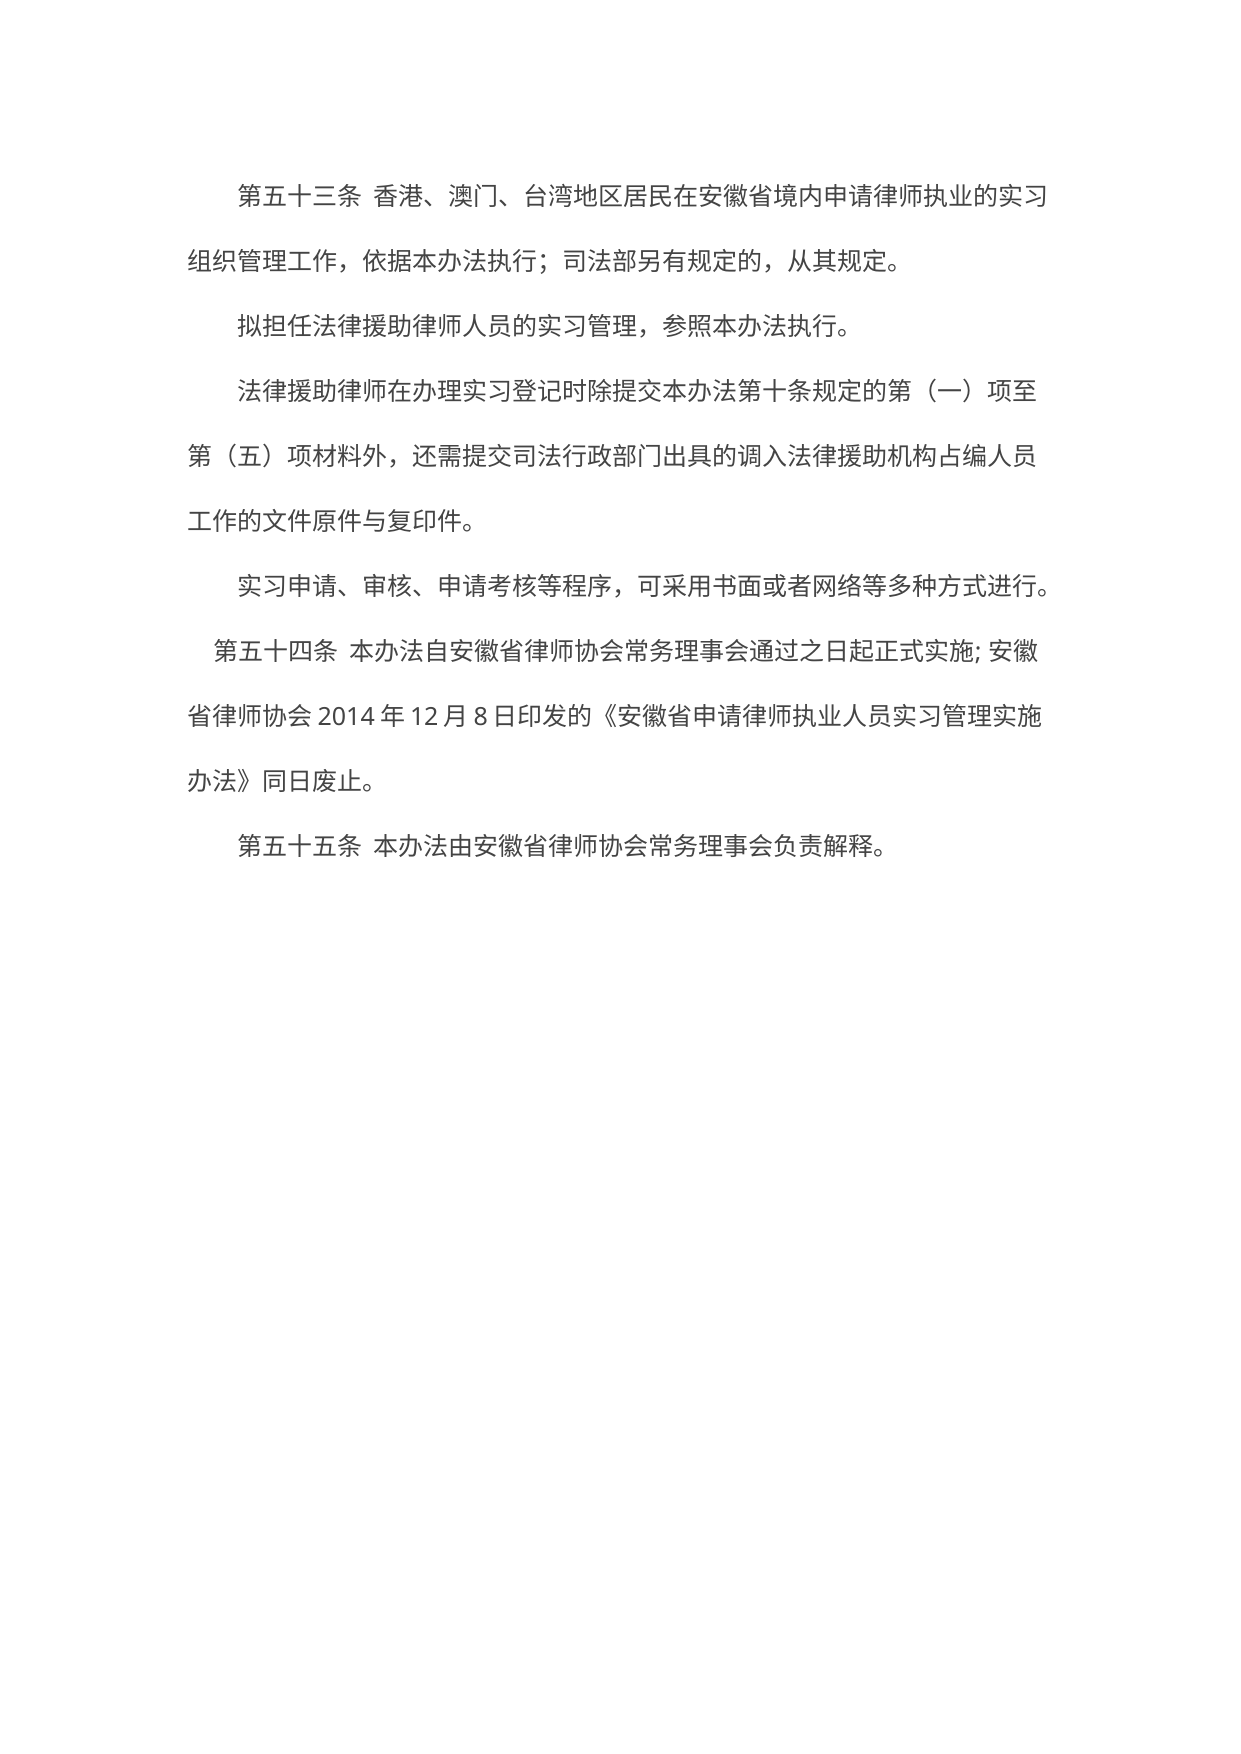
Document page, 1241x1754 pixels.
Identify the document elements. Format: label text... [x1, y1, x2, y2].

text 实习申请、审核、申请考核等程序，可采用书面或者网络等多种方式进行。 第五十四条 本办法自安徽省律师协会常务理事会通过之日起正式实施; 安徽省律师协会2014年12月8日印发的《安徽省申请律师执业人员实习管理实施办法》同日废止。 [187, 552, 1053, 812]
text 拟担任法律援助律师人员的实习管理，参照本办法执行。 [187, 292, 1053, 357]
text 第五十三条 香港、澳门、台湾地区居民在安徽省境内申请律师执业的实习组织管理工作，依据本办法执行；司法部另有规定的，从其规定。 [187, 162, 1053, 292]
text 第五十五条 本办法由安徽省律师协会常务理事会负责解释。 [187, 812, 1053, 877]
text 法律援助律师在办理实习登记时除提交本办法第十条规定的第（一）项至第（五）项材料外，还需提交司法行政部门出具的调入法律援助机构占编人员工作的文件原件与复印件。 [187, 357, 1053, 552]
